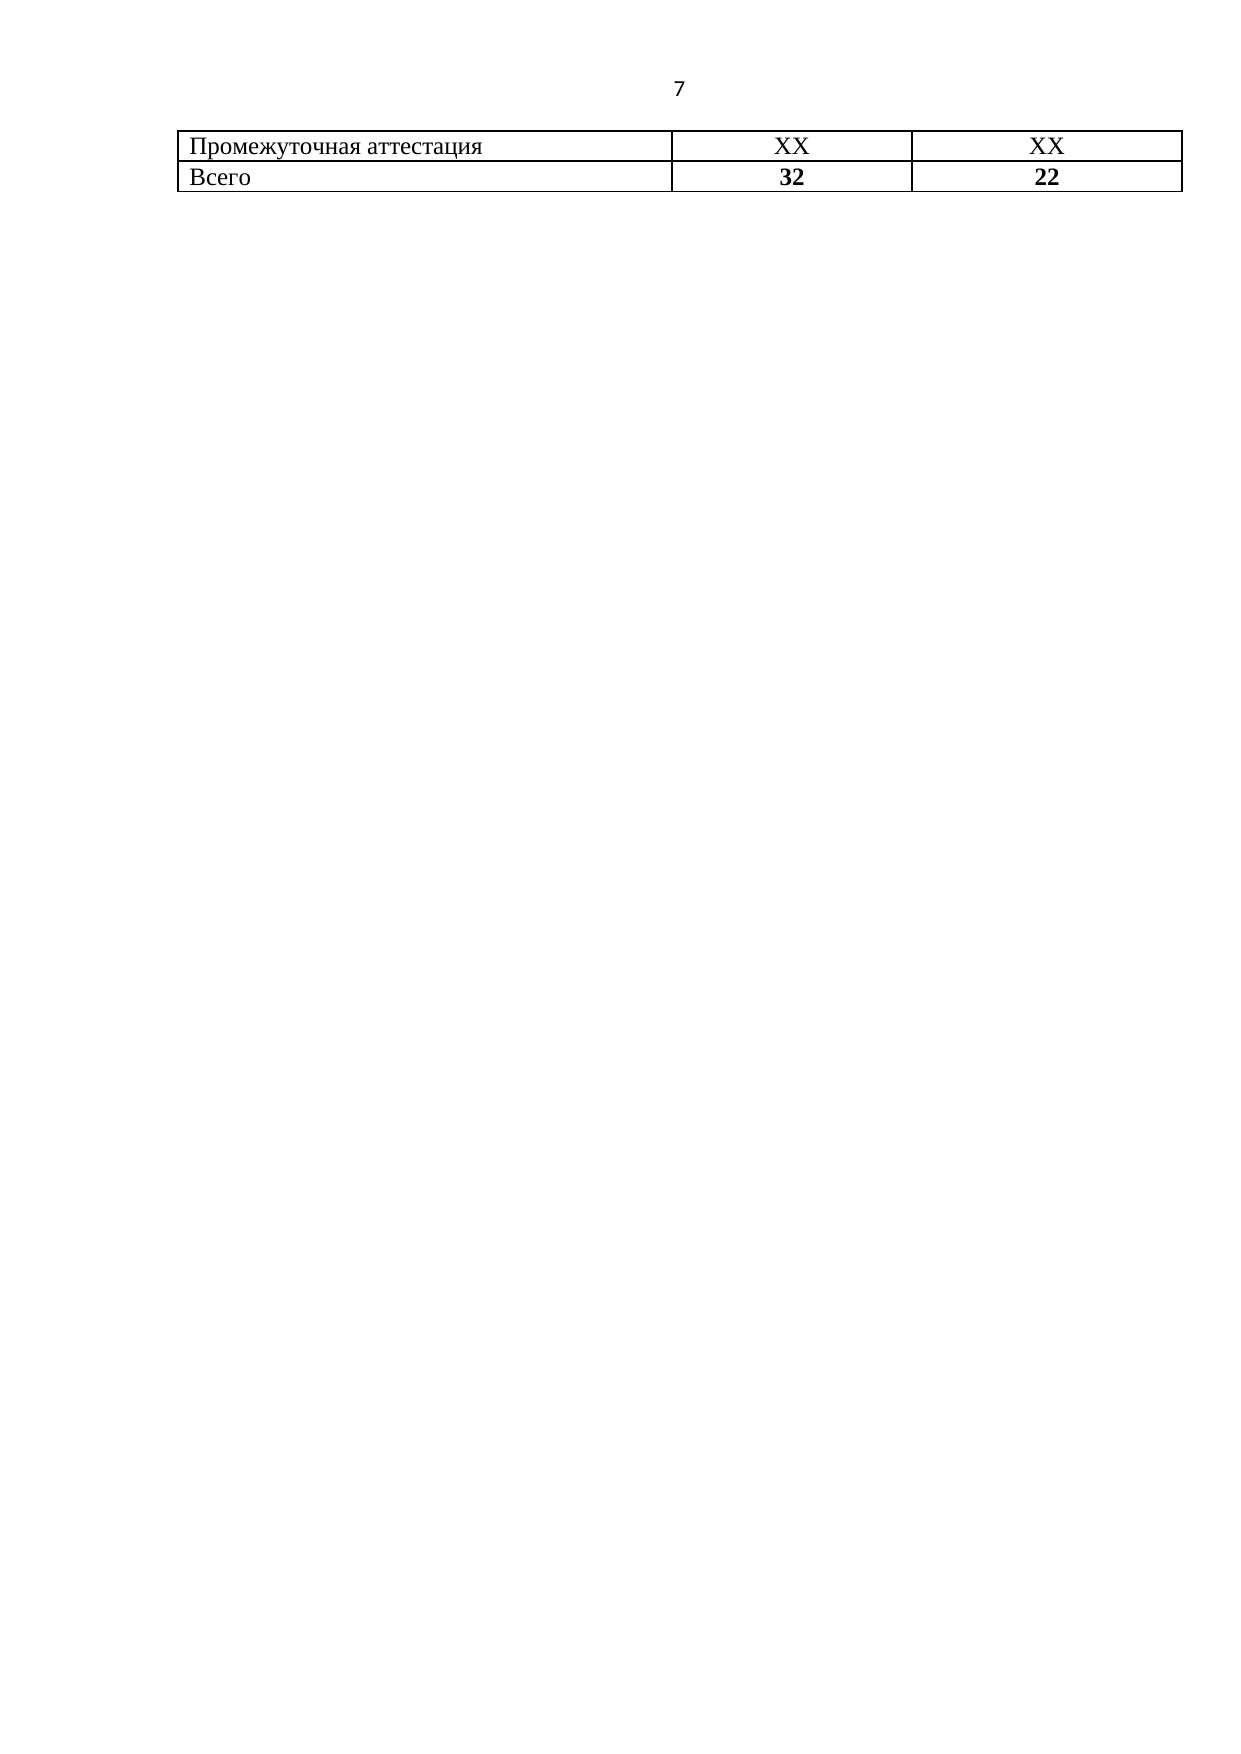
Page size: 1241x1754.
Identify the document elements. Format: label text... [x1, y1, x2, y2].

table_cell Всего [179, 162, 671, 191]
table_cell 32 [673, 162, 911, 191]
table_cell Промежуточная аттестация [179, 132, 671, 160]
table_cell ХХ [673, 132, 911, 160]
table_cell ХХ [913, 132, 1181, 160]
table_cell 22 [913, 162, 1181, 191]
